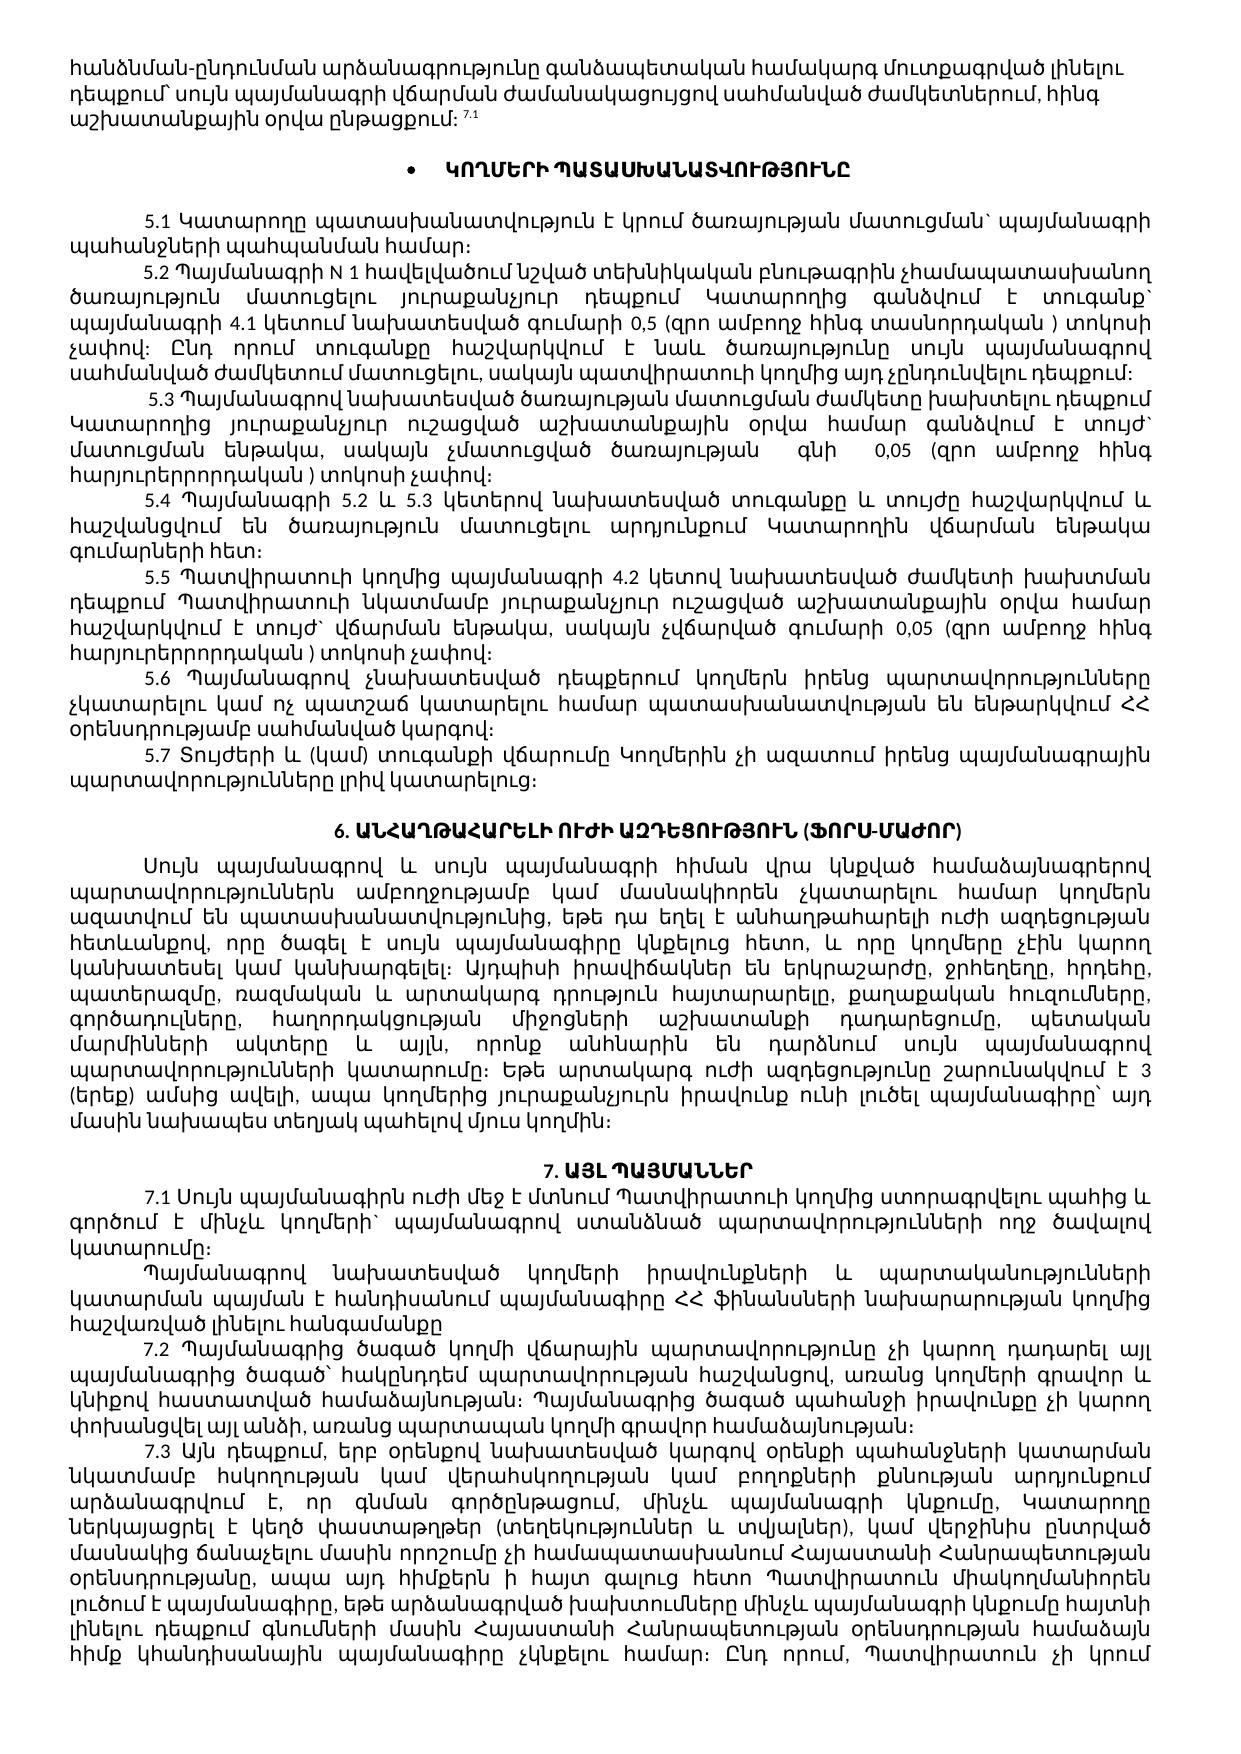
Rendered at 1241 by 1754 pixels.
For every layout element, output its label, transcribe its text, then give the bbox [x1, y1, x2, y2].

text 7. ԱՅԼ ՊԱՅՄԱՆՆԵՐ [69, 1159, 1152, 1184]
text 5.1 Կատարողը պատասխանատվություն է կրում ծառայության մատուցման` պայմանագրի պահանջների պահպանման համար։ [69, 208, 1152, 259]
text 5.5 Պատվիրատուի կողմից պայմանագրի 4.2 կետով նախատեսված ժամկետի խախտման դեպքում Պատվիրատուի նկատմամբ յուրաքանչյուր ուշացված աշխատանքային օրվա համար հաշվարկվում է տույժ` վճարման ենթակա, սակայն չվճարված գումարի 0,05 (զրո ամբողջ հինգ հարյուրերրորդական ) տոկոսի չափով։ [69, 564, 1152, 666]
text 7.1 Սույն պայմանագիրն ուժի մեջ է մտնում Պատվիրատուի կողմից ստորագրվելու պահից և գործում է մինչև կողմերի` պայմանագրով ստանձնած պարտավորությունների ողջ ծավալով կատարումը։ [69, 1184, 1152, 1260]
text Սույն պայմանագրով և սույն պայմանագրի հիման վրա կնքված համաձայնագրերով պարտավորություններն ամբողջությամբ կամ մասնակիորեն չկատարելու համար կողմերն ազատվում են պատասխանատվությունից, եթե դա եղել է անհաղթահարելի ուժի ազդեցության հետևանքով, որը ծագել է սույն պայմանագիրը կնքելուց հետո, և որը կողմերը չէին կարող կանխատեսել կամ կանխարգելել։ Այդպիսի իրավիճակներ են երկրաշարժը, ջրհեղեղը, հրդեհը, պատերազմը, ռազմական և արտակարգ դրություն հայտարարելը, քաղաքական հուզումները, գործադուլները, հաղորդակցության միջոցների աշխատանքի դադարեցումը, պետական մարմինների ակտերը և այլն, որոնք անհնարին են դարձնում սույն պայմանագրով պարտավորությունների կատարումը։ Եթե արտակարգ ուժի ազդեցությունը շարունակվում է 3 (երեք) ամսից ավելի, ապա կողմերից յուրաքանչյուրն իրավունք ունի լուծել պայմանագիրը՝ այդ մասին նախապես տեղյակ պահելով մյուս կողմին։ [69, 854, 1152, 1133]
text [69, 1438, 1152, 1667]
text 5.2 Պայմանագրի N 1 հավելվածում նշված տեխնիկական բնութագրին չհամապատասխանող ծառայություն մատուցելու յուրաքանչյուր դեպքում Կատարողից գանձվում է տուգանք` պայմանագրի 4.1 կետում նախատեսված գումարի 0,5 (զրո ամբողջ հինգ տասնորդական ) տոկոսի չափով: Ընդ որում տուգանքը հաշվարկվում է նաև ծառայությունը սույն պայմանագրով սահմանված ժամկետում մատուցելու, սակայն պատվիրատուի կողմից այդ չընդունվելու դեպքում: [69, 259, 1152, 386]
text 5.3 Պայմանագրով նախատեսված ծառայության մատուցման ժամկետը խախտելու դեպքում Կատարողից յուրաքանչյուր ուշացված աշխատանքային օրվա համար գանձվում է տույժ` մատուցման ենթակա, սակայն չմատուցված ծառայության գնի 0,05 (զրո ամբողջ հինգ հարյուրերրորդական ) տոկոսի չափով։ [69, 386, 1152, 488]
list ԿՈՂՄԵՐԻ ՊԱՏԱՍԽԱՆԱՏՎՈՒԹՅՈՒՆԸ [107, 157, 1152, 183]
text 7.2 Պայմանագրից ծագած կողմի վճարային պարտավորությունը չի կարող դադարել այլ պայմանագրից ծագած՝ հակընդդեմ պարտավորության հաշվանցով, առանց կողմերի գրավոր և կնիքով հաստատված համաձայնության։ Պայմանագրից ծագած պահանջի իրավունքը չի կարող փոխանցվել այլ անձի, առանց պարտապան կողմի գրավոր համաձայնության։ [69, 1337, 1152, 1438]
text Պայմանագրով նախատեսված կողմերի իրավունքների և պարտականությունների կատարման պայման է հանդիսանում պայմանագիրը ՀՀ ֆինանսների նախարարության կողմից հաշվառված լինելու հանգամանքը [69, 1260, 1152, 1337]
text 5.4 Պայմանագրի 5.2 և 5.3 կետերով նախատեսված տուգանքը և տույժը հաշվարկվում և հաշվանցվում են ծառայություն մատուցելու արդյունքում Կատարողին վճարման ենթակա գումարների հետ։ [69, 488, 1152, 564]
text 5.6 Պայմանագրով չնախատեսված դեպքերում կողմերն իրենց պարտավորությունները չկատարելու կամ ոչ պատշաճ կատարելու համար պատասխանատվության են ենթարկվում ՀՀ օրենսդրությամբ սահմանված կարգով։ [69, 666, 1152, 742]
text 5.7 Տույժերի և (կամ) տուգանքի վճարումը Կողմերին չի ազատում իրենց պայմանագրային պարտավորությունները լրիվ կատարելուց։ [69, 742, 1152, 793]
text 6. ԱՆՀԱՂԹԱՀԱՐԵԼԻ ՈՒԺԻ ԱԶԴԵՑՈՒԹՅՈՒՆ (ՖՈՐՍ-ՄԱԺՈՐ) [69, 818, 1152, 843]
